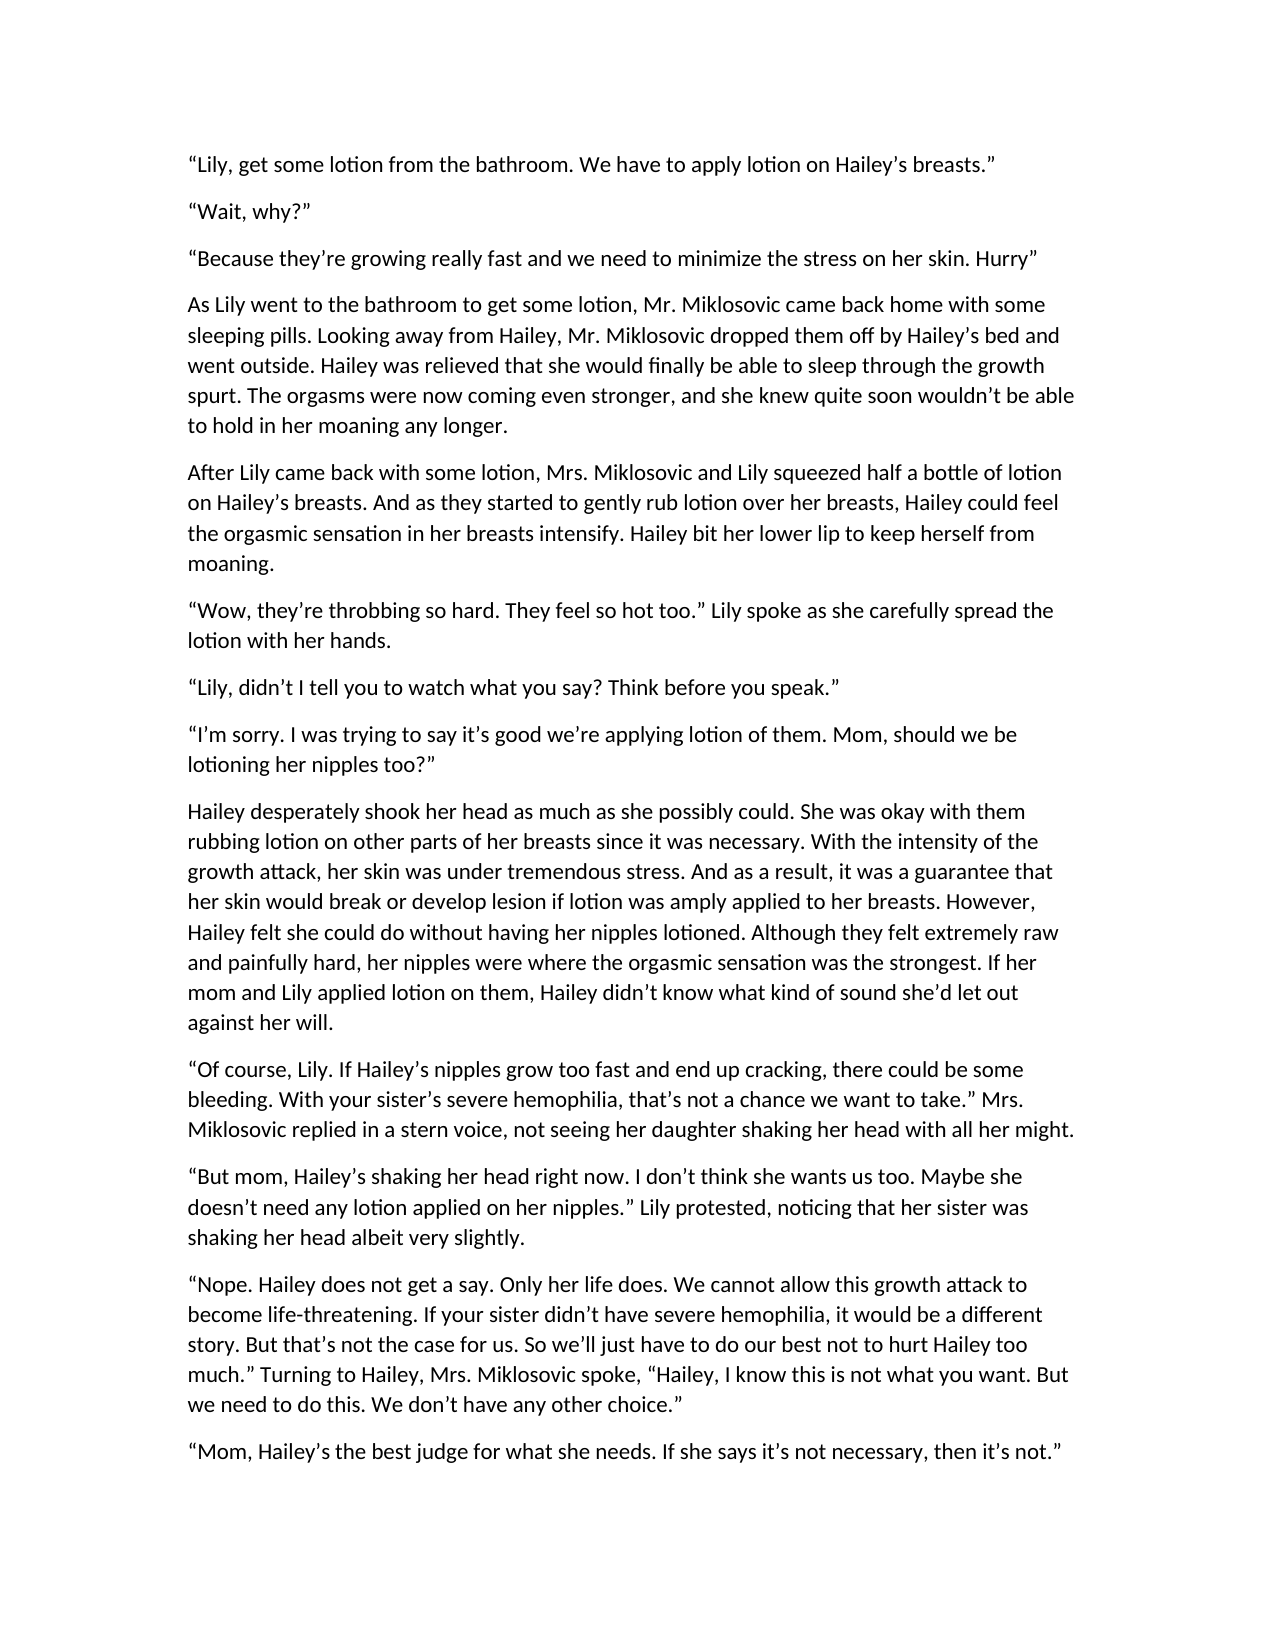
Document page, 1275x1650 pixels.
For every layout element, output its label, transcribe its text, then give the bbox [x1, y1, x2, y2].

text As Lily went to the bathroom to get some lotion, Mr. Miklosovic came back home with some sleeping pills. Looking away from Hailey, Mr. Miklosovic dropped them off by Hailey’s bed and went outside. Hailey was relieved that she would finally be able to sleep through the growth spurt. The orgasms were now coming even stronger, and she knew quite soon wouldn’t be able to hold in her moaning any longer. [187, 291, 1087, 439]
text “Wait, why?” [187, 197, 1087, 225]
text “Lily, didn’t I tell you to watch what you say? Think before you speak.” [187, 673, 1087, 701]
text “I’m sorry. I was trying to say it’s good we’re applying lotion of them. Mom, should we be lotioning her nipples too?” [187, 720, 1087, 778]
text Hailey desperately shook her head as much as she possibly could. She was okay with them rubbing lotion on other parts of her breasts since it was necessary. With the intensity of the growth attack, her skin was under tremendous stress. And as a result, it was a guarantee that her skin would break or develop lesion if lotion was amply applied to her breasts. However, Hailey felt she could do without having her nipples lotioned. Although they felt extremely raw and painfully hard, her nipples were where the orgasmic sensation was the strongest. If her mom and Lily applied lotion on them, Hailey didn’t know what kind of sound she’d let out against her will. [187, 797, 1087, 1036]
text “Nope. Hailey does not get a say. Only her life does. We cannot allow this growth attack to become life-threatening. If your sister didn’t have severe hemophilia, it would be a different story. But that’s not the case for us. So we’ll just have to do our best not to hurt Hailey too much.” Turning to Hailey, Mrs. Miklosovic spoke, “Hailey, I know this is not what you want. But we need to do this. We don’t have any other choice.” [187, 1270, 1087, 1419]
text “But mom, Hailey’s shaking her head right now. I don’t think she wants us too. Maybe she doesn’t need any lotion applied on her nipples.” Lily protested, noticing that her sister was shaking her head albeit very slightly. [187, 1162, 1087, 1251]
text “Wow, they’re throbbing so hard. They feel so hot too.” Lily spoke as she carefully spread the lotion with her hands. [187, 596, 1087, 654]
text “Of course, Lily. If Hailey’s nipples grow too fast and end up cracking, there could be some bleeding. With your sister’s severe hemophilia, that’s not a chance we want to take.” Mrs. Miklosovic replied in a stern voice, not seeing her daughter shaking her head with all her might. [187, 1055, 1087, 1144]
text “Mom, Hailey’s the best judge for what she needs. If she says it’s not necessary, then it’s not.” [187, 1437, 1087, 1466]
text After Lily came back with some lotion, Mrs. Miklosovic and Lily squeezed half a bottle of lotion on Hailey’s breasts. And as they started to gently rub lotion over her breasts, Hailey could feel the orgasmic sensation in her breasts intensify. Hailey bit her lower lip to keep herself from moaning. [187, 458, 1087, 577]
text “Because they’re growing really fast and we need to minimize the stress on her skin. Hurry” [187, 244, 1087, 272]
text “Lily, get some lotion from the bathroom. We have to apply lotion on Hailey’s breasts.” [187, 150, 1087, 178]
